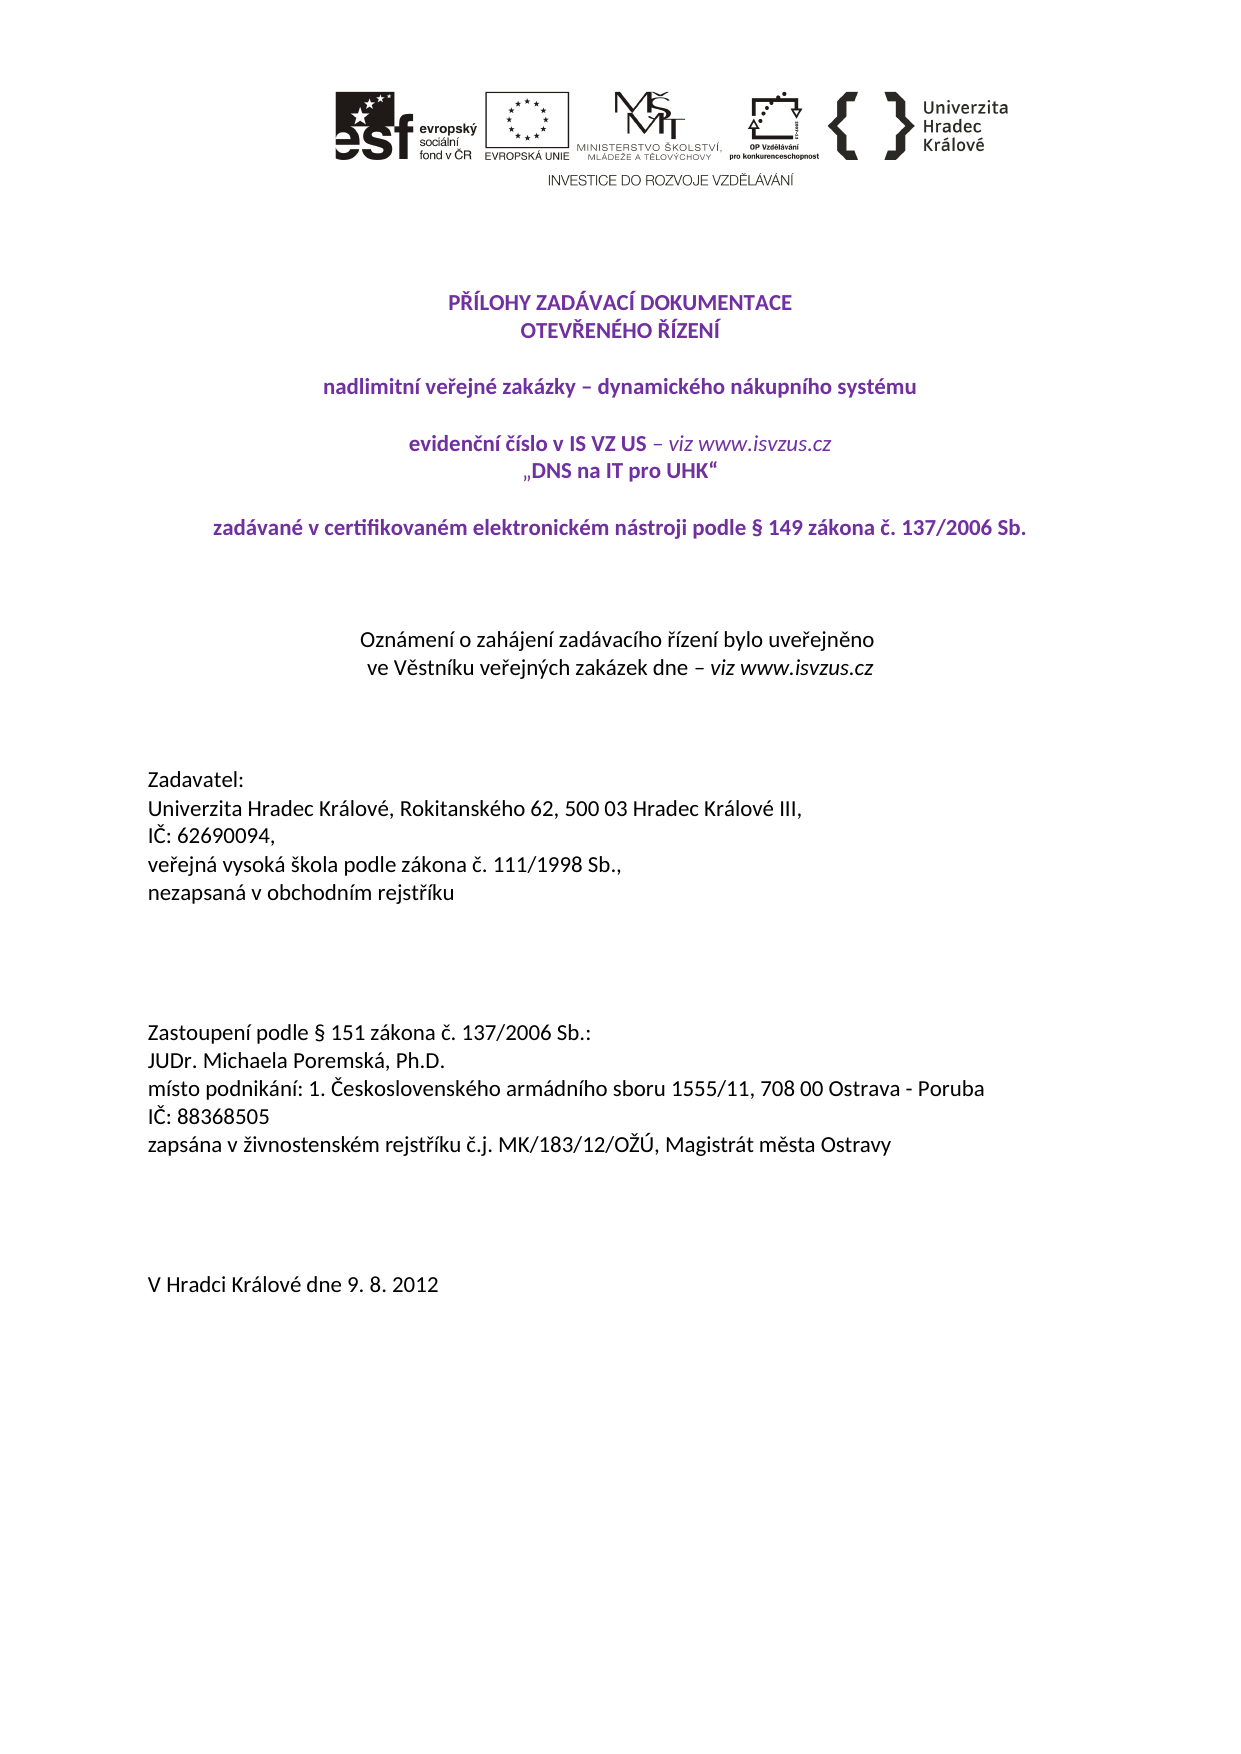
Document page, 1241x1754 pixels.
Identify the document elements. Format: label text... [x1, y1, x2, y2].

text zadávané v certifikovaném elektronickém nástroji podle § 149 zákona č. 137/2006 Sb. [148, 513, 1092, 541]
text „DNS na IT pro UHK“ [148, 457, 1092, 485]
picture [327, 73, 1016, 194]
text Univerzita Hradec Králové, Rokitanského 62, 500 03 Hradec Králové III, [148, 794, 1092, 822]
text IČ: 88368505 [148, 1102, 1092, 1130]
text V Hradci Králové dne 9. 8. 2012 [148, 1270, 1092, 1298]
text PŘÍLOHY ZADÁVACÍ DOKUMENTACE [148, 288, 1092, 316]
text evidenční číslo v IS VZ US – viz www.isvzus.cz [148, 429, 1092, 457]
text nadlimitní veřejné zakázky – dynamického nákupního systému [148, 372, 1092, 400]
text veřejná vysoká škola podle zákona č. 111/1998 Sb., [148, 850, 1092, 878]
text místo podnikání: 1. Československého armádního sboru 1555/11, 708 00 Ostrava - Poruba [148, 1074, 1092, 1102]
text nezapsaná v obchodním rejstříku [148, 878, 1092, 906]
text JUDr. Michaela Poremská, Ph.D. [148, 1046, 1092, 1074]
text Zadavatel: [148, 766, 1092, 794]
text OTEVŘENÉHO ŘÍZENÍ [148, 316, 1092, 344]
text zapsána v živnostenském rejstříku č.j. MK/183/12/OŽÚ, Magistrát města Ostravy [148, 1130, 1092, 1158]
text Oznámení o zahájení zadávacího řízení bylo uveřejněno ve Věstníku veřejných zakázek dne – viz www.isvzus.cz [148, 625, 1092, 681]
text Zastoupení podle § 151 zákona č. 137/2006 Sb.: [148, 1018, 1092, 1046]
text IČ: 62690094, [148, 822, 1092, 850]
